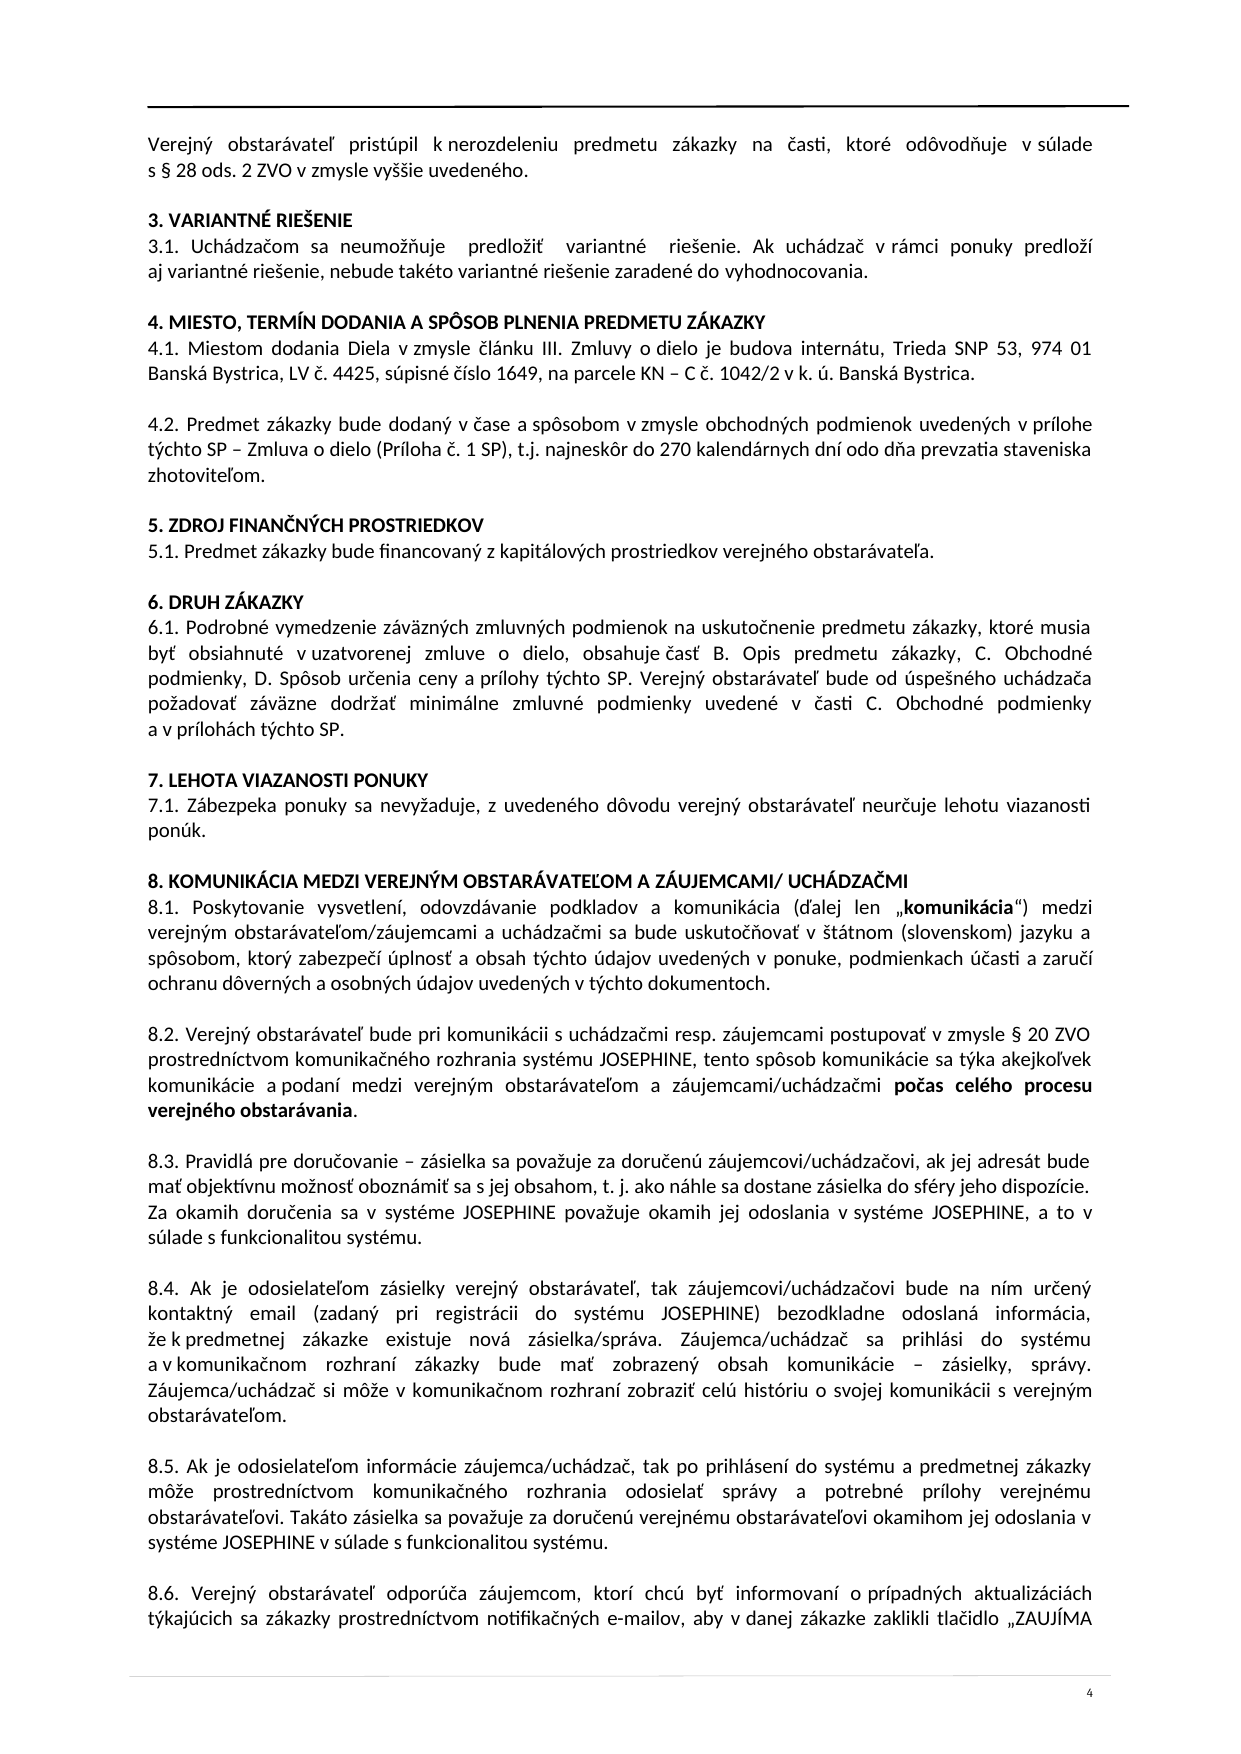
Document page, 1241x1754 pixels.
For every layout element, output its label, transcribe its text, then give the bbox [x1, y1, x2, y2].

text 8.5. Ak je odosielateľom informácie záujemca/uchádzač, tak po prihlásení do systému a predmetnej zákazky môže prostredníctvom komunikačného rozhrania odosielať správy a potrebné prílohy verejnému obstarávateľovi. Takáto zásielka sa považuje za doručenú verejnému obstarávateľovi okamihom jej odoslania v systéme JOSEPHINE v súlade s funkcionalitou systému. [148, 1453, 1092, 1555]
text 4.2. Predmet zákazky bude dodaný v čase a spôsobom v zmysle obchodných podmienok uvedených v prílohe týchto SP – Zmluva o dielo (Príloha č. 1 SP), t.j. najneskôr do 270 kalendárnych dní odo dňa prevzatia staveniska zhotoviteľom. [148, 411, 1092, 487]
text 8.1. Poskytovanie vysvetlení, odovzdávanie podkladov a komunikácia (ďalej len „komunikácia“) medzi verejným obstarávateľom/záujemcami a uchádzačmi sa bude uskutočňovať v štátnom (slovenskom) jazyku a spôsobom, ktorý zabezpečí úplnosť a obsah týchto údajov uvedených v ponuke, podmienkach účasti a zaručí ochranu dôverných a osobných údajov uvedených v týchto dokumentoch. [148, 894, 1092, 996]
text 5.1. Predmet zákazky bude financovaný z kapitálových prostriedkov verejného obstarávateľa. [148, 538, 1092, 563]
text 8.4. Ak je odosielateľom zásielky verejný obstarávateľ, tak záujemcovi/uchádzačovi bude na ním určený kontaktný email (zadaný pri registrácii do systému JOSEPHINE) bezodkladne odoslaná informácia, že k predmetnej zákazke existuje nová zásielka/správa. Záujemca/uchádzač sa prihlási do systému a v komunikačnom rozhraní zákazky bude mať zobrazený obsah komunikácie – zásielky, správy. Záujemca/uchádzač si môže v komunikačnom rozhraní zobraziť celú históriu o svojej komunikácii s verejným obstarávateľom. [148, 1275, 1092, 1428]
text Verejný obstarávateľ pristúpil k nerozdeleniu predmetu zákazky na časti, ktoré odôvodňuje v súlade s § 28 ods. 2 ZVO v zmysle vyššie uvedeného. [148, 131, 1092, 182]
text 5. ZDROJ FINANČNÝCH PROSTRIEDKOV [148, 513, 1092, 538]
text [148, 1580, 1092, 1631]
text 8.2. Verejný obstarávateľ bude pri komunikácii s uchádzačmi resp. záujemcami postupovať v zmysle § 20 ZVO prostredníctvom komunikačného rozhrania systému JOSEPHINE, tento spôsob komunikácie sa týka akejkoľvek komunikácie a podaní medzi verejným obstarávateľom a záujemcami/uchádzačmi počas celého procesu verejného obstarávania. [148, 1021, 1092, 1123]
text 7. LEHOTA VIAZANOSTI PONUKY [148, 767, 1092, 792]
text 8.3. Pravidlá pre doručovanie – zásielka sa považuje za doručenú záujemcovi/uchádzačovi, ak jej adresát bude mať objektívnu možnosť oboznámiť sa s jej obsahom, t. j. ako náhle sa dostane zásielka do sféry jeho dispozície. Za okamih doručenia sa v systéme JOSEPHINE považuje okamih jej odoslania v systéme JOSEPHINE, a to v súlade s funkcionalitou systému. [148, 1148, 1092, 1250]
text 4. MIESTO, TERMÍN DODANIA A SPÔSOB PLNENIA PREDMETU ZÁKAZKY [148, 309, 1092, 335]
list 6.1. Podrobné vymedzenie záväzných zmluvných podmienok na uskutočnenie predmetu zákazky, ktoré musia byť obsiahnuté v uzatvorenej zmluve o dielo, obsahuje časť B. Opis predmetu zákazky, C. Obchodné podmienky, D. Spôsob určenia ceny a prílohy týchto SP. Verejný obstarávateľ bude od úspešného uchádzača požadovať záväzne dodržať minimálne zmluvné podmienky uvedené v časti C. Obchodné podmienky a v prílohách týchto SP. [148, 614, 1092, 741]
text 3.1. Uchádzačom sa neumožňuje predložiť variantné riešenie. Ak uchádzač v rámci ponuky predloží aj variantné riešenie, nebude takéto variantné riešenie zaradené do vyhodnocovania. [148, 233, 1092, 284]
text 7.1. Zábezpeka ponuky sa nevyžaduje, z uvedeného dôvodu verejný obstarávateľ neurčuje lehotu viazanosti ponúk. [148, 792, 1092, 843]
text 4.1. Miestom dodania Diela v zmysle článku III. Zmluvy o dielo je budova internátu, Trieda SNP 53, 974 01 Banská Bystrica, LV č. 4425, súpisné číslo 1649, na parcele KN – C č. 1042/2 v k. ú. Banská Bystrica. [148, 335, 1092, 386]
text 3. VARIANTNÉ RIEŠENIE [148, 208, 1092, 233]
text 6. DRUH ZÁKAZKY [148, 589, 1092, 614]
text 8. KOMUNIKÁCIA MEDZI VEREJNÝM OBSTARÁVATEĽOM A ZÁUJEMCAMI/ UCHÁDZAČMI [148, 868, 1092, 894]
